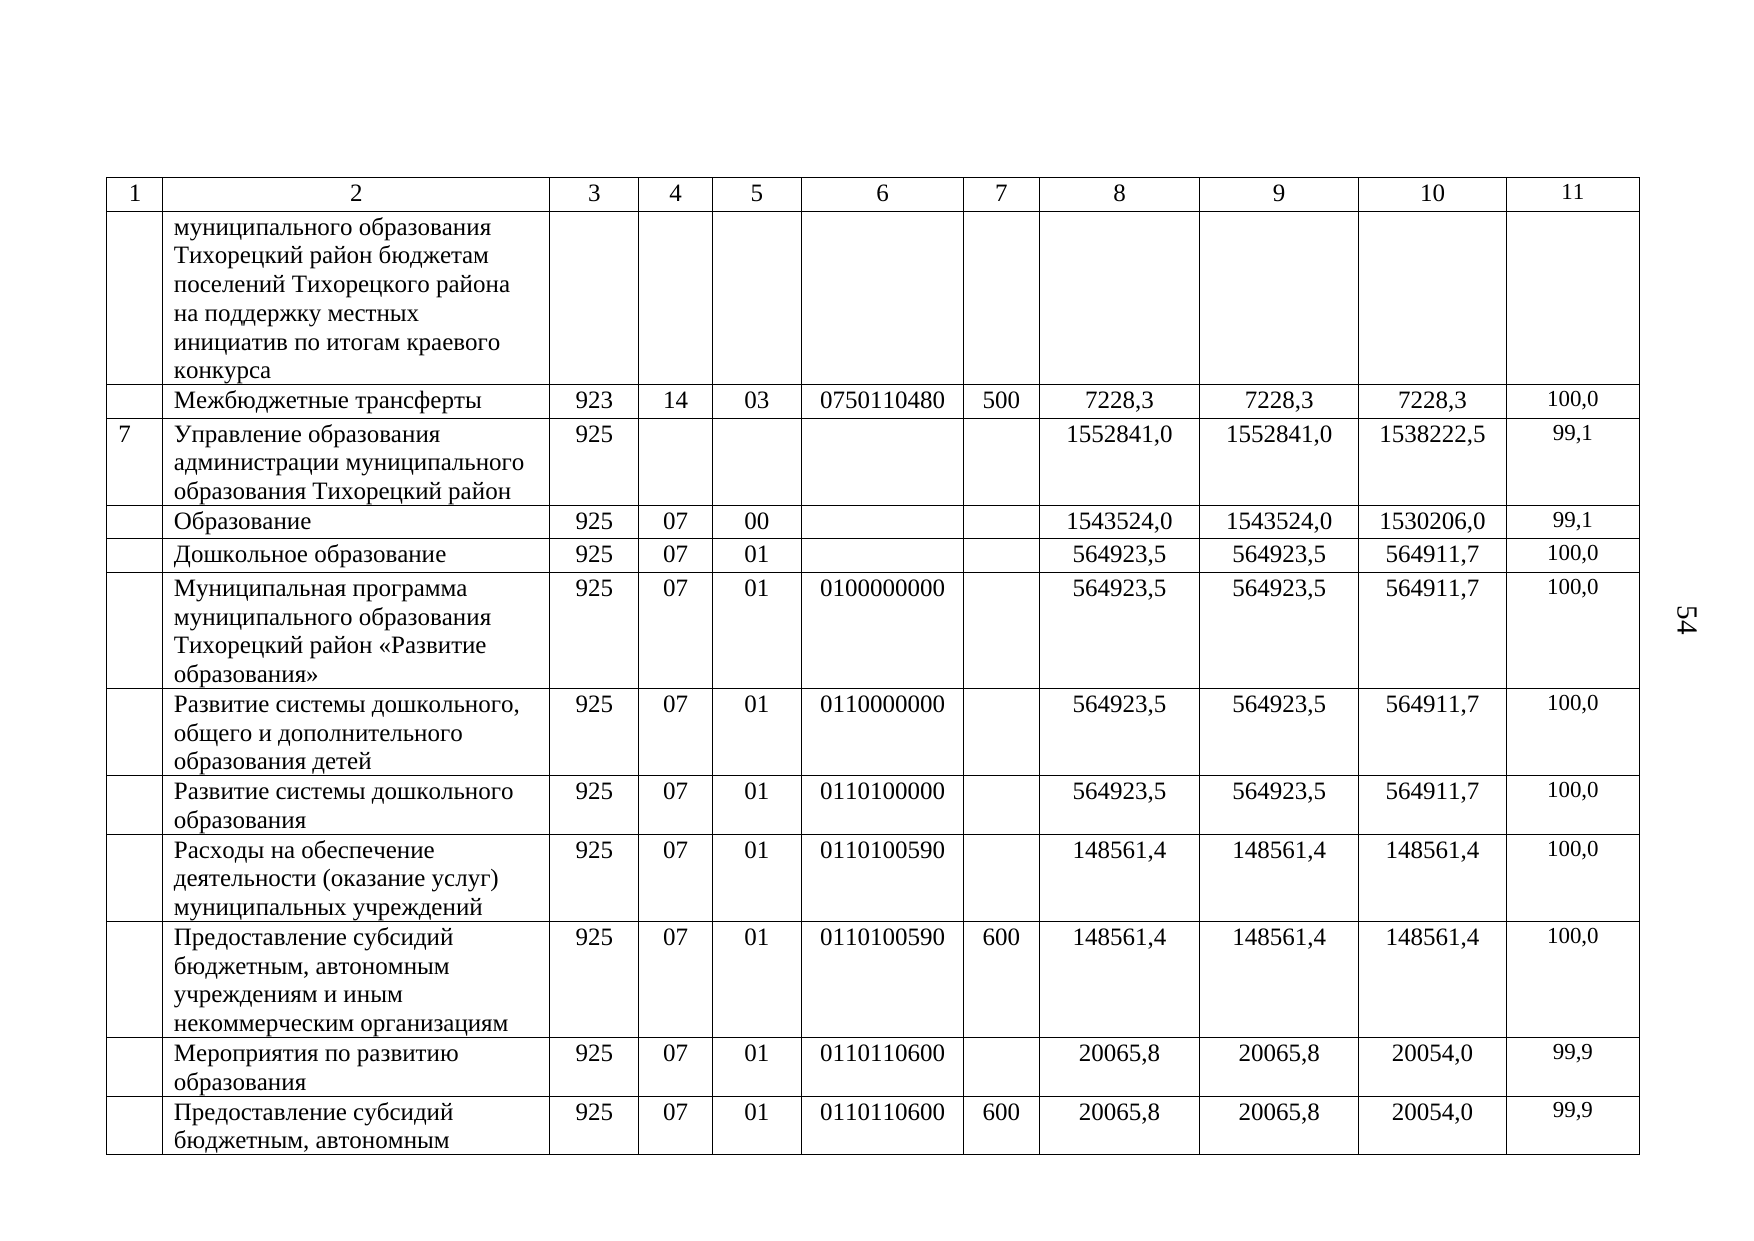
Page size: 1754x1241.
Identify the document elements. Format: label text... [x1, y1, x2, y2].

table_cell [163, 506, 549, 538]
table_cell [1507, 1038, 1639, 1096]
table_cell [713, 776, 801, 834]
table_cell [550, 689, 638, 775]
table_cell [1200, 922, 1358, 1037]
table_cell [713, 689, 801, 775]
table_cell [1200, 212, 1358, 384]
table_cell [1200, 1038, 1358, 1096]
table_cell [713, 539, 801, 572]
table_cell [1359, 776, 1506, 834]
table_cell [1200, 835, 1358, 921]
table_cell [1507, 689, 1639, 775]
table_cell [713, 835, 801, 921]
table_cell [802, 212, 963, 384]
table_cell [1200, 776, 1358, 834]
table_header 9 [1200, 178, 1358, 211]
table_header 7 [964, 178, 1039, 211]
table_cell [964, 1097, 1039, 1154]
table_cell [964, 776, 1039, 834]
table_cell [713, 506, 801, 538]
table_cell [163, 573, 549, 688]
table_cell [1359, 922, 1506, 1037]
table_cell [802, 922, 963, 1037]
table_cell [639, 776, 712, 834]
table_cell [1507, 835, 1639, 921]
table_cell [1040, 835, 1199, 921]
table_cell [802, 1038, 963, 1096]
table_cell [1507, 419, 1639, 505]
table_header 3 [550, 178, 638, 211]
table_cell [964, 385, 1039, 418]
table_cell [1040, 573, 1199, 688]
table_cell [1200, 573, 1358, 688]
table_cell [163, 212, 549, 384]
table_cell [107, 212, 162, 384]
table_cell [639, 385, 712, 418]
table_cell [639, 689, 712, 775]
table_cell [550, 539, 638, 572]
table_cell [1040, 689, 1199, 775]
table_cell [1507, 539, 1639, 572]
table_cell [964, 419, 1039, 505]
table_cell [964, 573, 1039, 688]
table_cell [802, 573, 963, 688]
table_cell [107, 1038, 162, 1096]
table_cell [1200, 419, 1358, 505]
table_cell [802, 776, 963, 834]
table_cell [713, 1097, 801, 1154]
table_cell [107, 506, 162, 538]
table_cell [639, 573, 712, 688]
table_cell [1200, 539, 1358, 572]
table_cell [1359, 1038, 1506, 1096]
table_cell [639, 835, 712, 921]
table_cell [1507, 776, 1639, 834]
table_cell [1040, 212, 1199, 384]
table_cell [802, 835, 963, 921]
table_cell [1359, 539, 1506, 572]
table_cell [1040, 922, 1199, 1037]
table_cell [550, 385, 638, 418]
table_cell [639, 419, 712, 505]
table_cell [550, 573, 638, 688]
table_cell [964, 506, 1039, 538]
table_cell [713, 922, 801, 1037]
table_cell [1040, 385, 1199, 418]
table_header 4 [639, 178, 712, 211]
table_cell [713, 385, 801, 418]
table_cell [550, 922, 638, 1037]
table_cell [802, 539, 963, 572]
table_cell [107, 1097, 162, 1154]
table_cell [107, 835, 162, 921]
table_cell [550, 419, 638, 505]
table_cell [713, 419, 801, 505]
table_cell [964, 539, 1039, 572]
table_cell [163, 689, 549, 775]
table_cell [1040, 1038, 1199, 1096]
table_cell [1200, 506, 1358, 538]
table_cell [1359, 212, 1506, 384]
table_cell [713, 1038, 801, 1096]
table_header 5 [713, 178, 801, 211]
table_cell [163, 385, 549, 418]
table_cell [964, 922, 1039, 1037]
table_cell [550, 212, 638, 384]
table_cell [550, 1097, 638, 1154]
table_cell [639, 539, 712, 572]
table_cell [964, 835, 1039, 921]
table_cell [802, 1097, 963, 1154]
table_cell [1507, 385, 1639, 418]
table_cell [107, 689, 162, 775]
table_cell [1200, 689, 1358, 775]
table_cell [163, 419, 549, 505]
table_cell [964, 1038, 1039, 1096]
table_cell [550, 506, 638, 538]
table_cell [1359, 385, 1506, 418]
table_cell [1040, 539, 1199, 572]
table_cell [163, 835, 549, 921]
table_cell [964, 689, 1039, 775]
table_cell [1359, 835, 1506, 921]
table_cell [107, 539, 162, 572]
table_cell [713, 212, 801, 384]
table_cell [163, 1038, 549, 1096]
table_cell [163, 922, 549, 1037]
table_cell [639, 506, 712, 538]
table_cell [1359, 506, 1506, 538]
table_header 1 [107, 178, 162, 211]
table_header 2 [163, 178, 549, 211]
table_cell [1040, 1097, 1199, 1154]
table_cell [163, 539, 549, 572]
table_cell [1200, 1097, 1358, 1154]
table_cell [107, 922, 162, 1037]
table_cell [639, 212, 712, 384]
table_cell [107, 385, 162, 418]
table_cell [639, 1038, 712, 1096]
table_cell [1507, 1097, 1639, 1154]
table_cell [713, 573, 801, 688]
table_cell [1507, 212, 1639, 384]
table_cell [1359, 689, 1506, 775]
table_header 6 [802, 178, 963, 211]
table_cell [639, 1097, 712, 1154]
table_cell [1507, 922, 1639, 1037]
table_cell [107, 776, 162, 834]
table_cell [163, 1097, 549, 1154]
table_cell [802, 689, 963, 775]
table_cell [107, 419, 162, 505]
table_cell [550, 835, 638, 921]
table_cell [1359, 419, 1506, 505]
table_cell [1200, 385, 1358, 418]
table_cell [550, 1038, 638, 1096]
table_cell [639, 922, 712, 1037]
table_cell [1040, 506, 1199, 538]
table_header 8 [1040, 178, 1199, 211]
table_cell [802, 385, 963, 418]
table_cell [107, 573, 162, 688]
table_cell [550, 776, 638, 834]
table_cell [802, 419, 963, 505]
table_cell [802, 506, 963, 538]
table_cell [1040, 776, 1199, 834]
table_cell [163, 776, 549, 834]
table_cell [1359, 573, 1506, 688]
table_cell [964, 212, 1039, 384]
table_header 10 [1359, 178, 1506, 211]
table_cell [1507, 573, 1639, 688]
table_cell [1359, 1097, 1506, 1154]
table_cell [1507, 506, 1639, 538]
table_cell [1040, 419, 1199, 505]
table_header 11 [1507, 178, 1639, 211]
